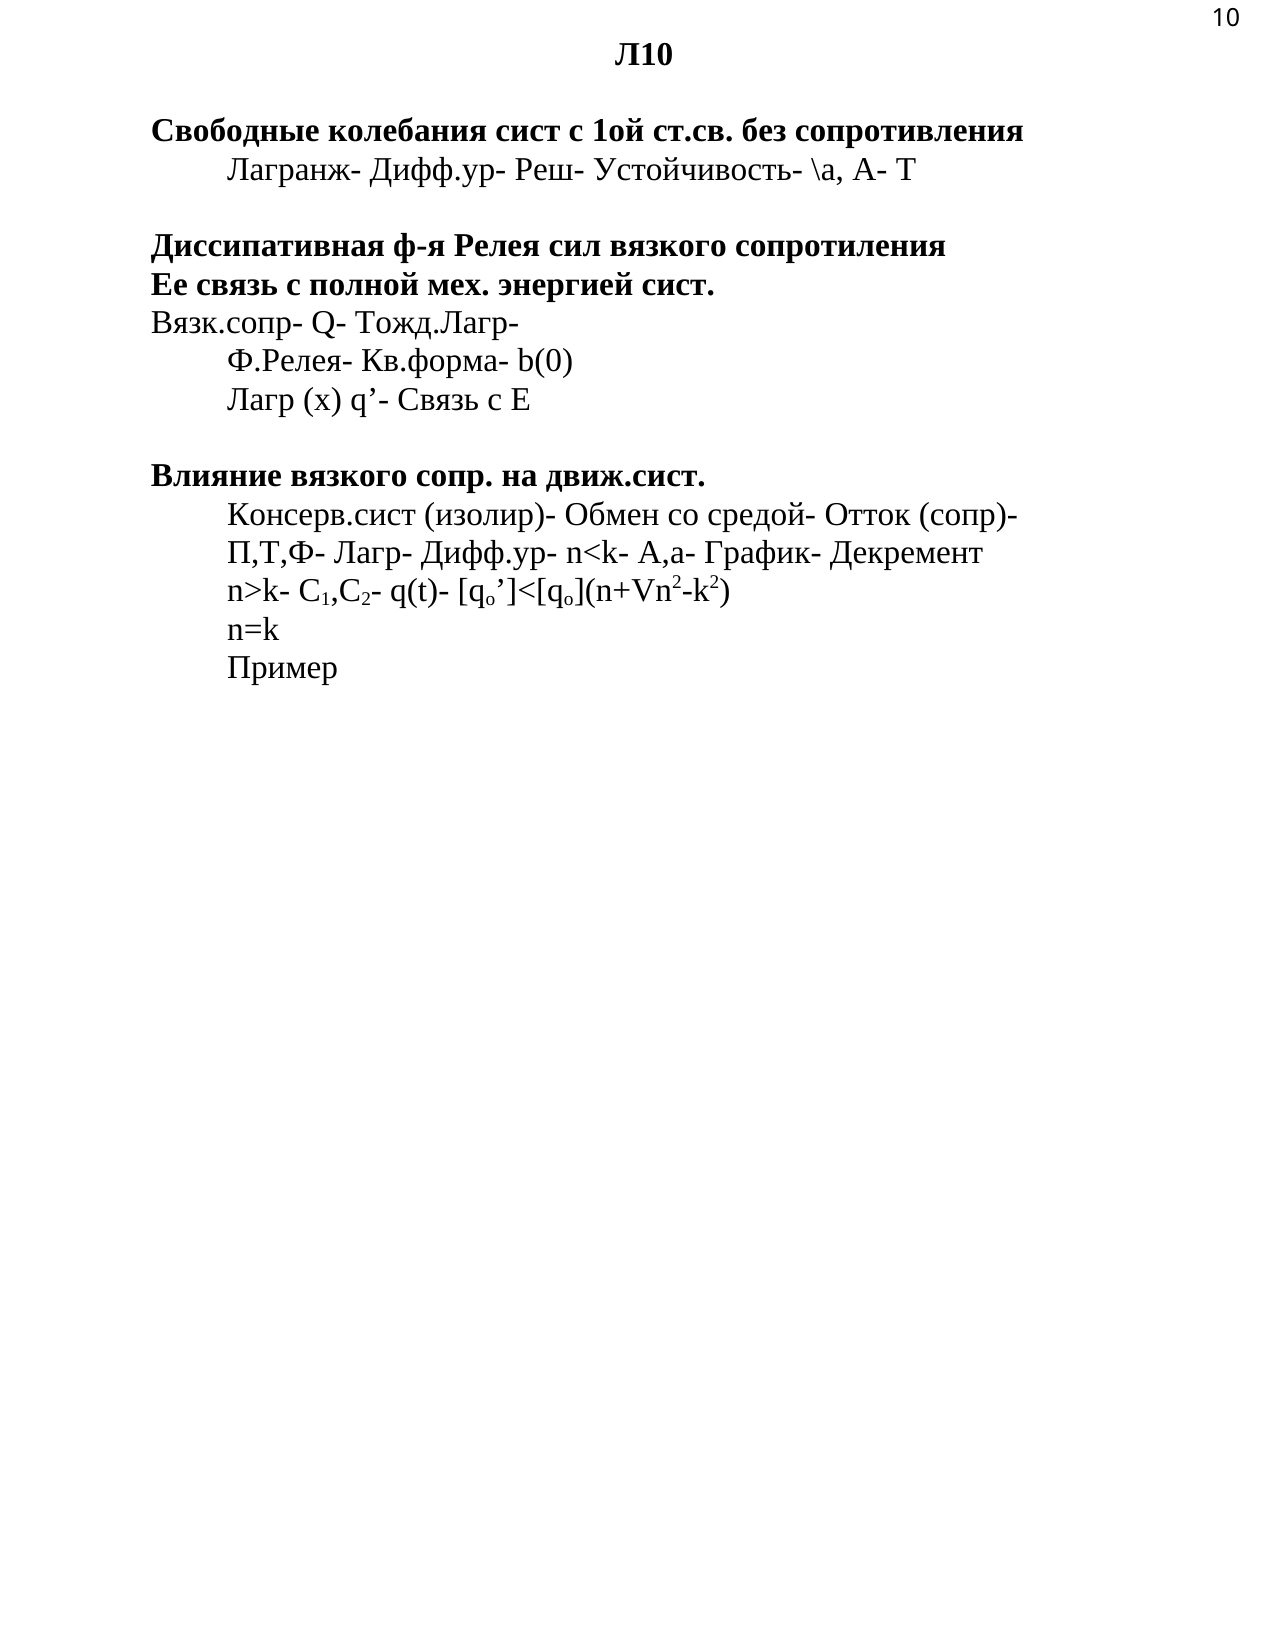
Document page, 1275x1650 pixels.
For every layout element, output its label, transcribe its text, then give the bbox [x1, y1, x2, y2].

text Лагр (x) q’- Связь с Е [227, 379, 1240, 417]
text Диссипативная ф-я Релея сил вязкого сопротиления [151, 226, 1240, 264]
text Лагранж- Дифф.ур- Реш- Устойчивость- \a, A- T [227, 149, 1240, 187]
text Влияние вязкого сопр. на движ.сист. [151, 456, 1240, 494]
text n>k- C1,C2- q(t)- [qo’]<[qo](n+Vn2-k2) [227, 571, 1240, 609]
subtitle Свободные колебания сист с 1ой ст.св. без сопротивления [151, 111, 1240, 149]
text Ф.Релея- Кв.форма- b(0) [227, 341, 1240, 379]
text П,Т,Ф- Лагр- Дифф.ур- n<k- A,a- График- Декремент [227, 532, 1240, 571]
subtitle Пример [227, 647, 1240, 686]
text Вязк.сопр- Q- Тожд.Лагр- [151, 302, 1240, 341]
text Ее связь с полной мех. энергией сист. [151, 264, 1240, 302]
text Консерв.сист (изолир)- Обмен со средой- Отток (сопр)- [227, 494, 1240, 532]
text n=k [227, 609, 1240, 647]
text Л10 [77, 34, 1240, 72]
